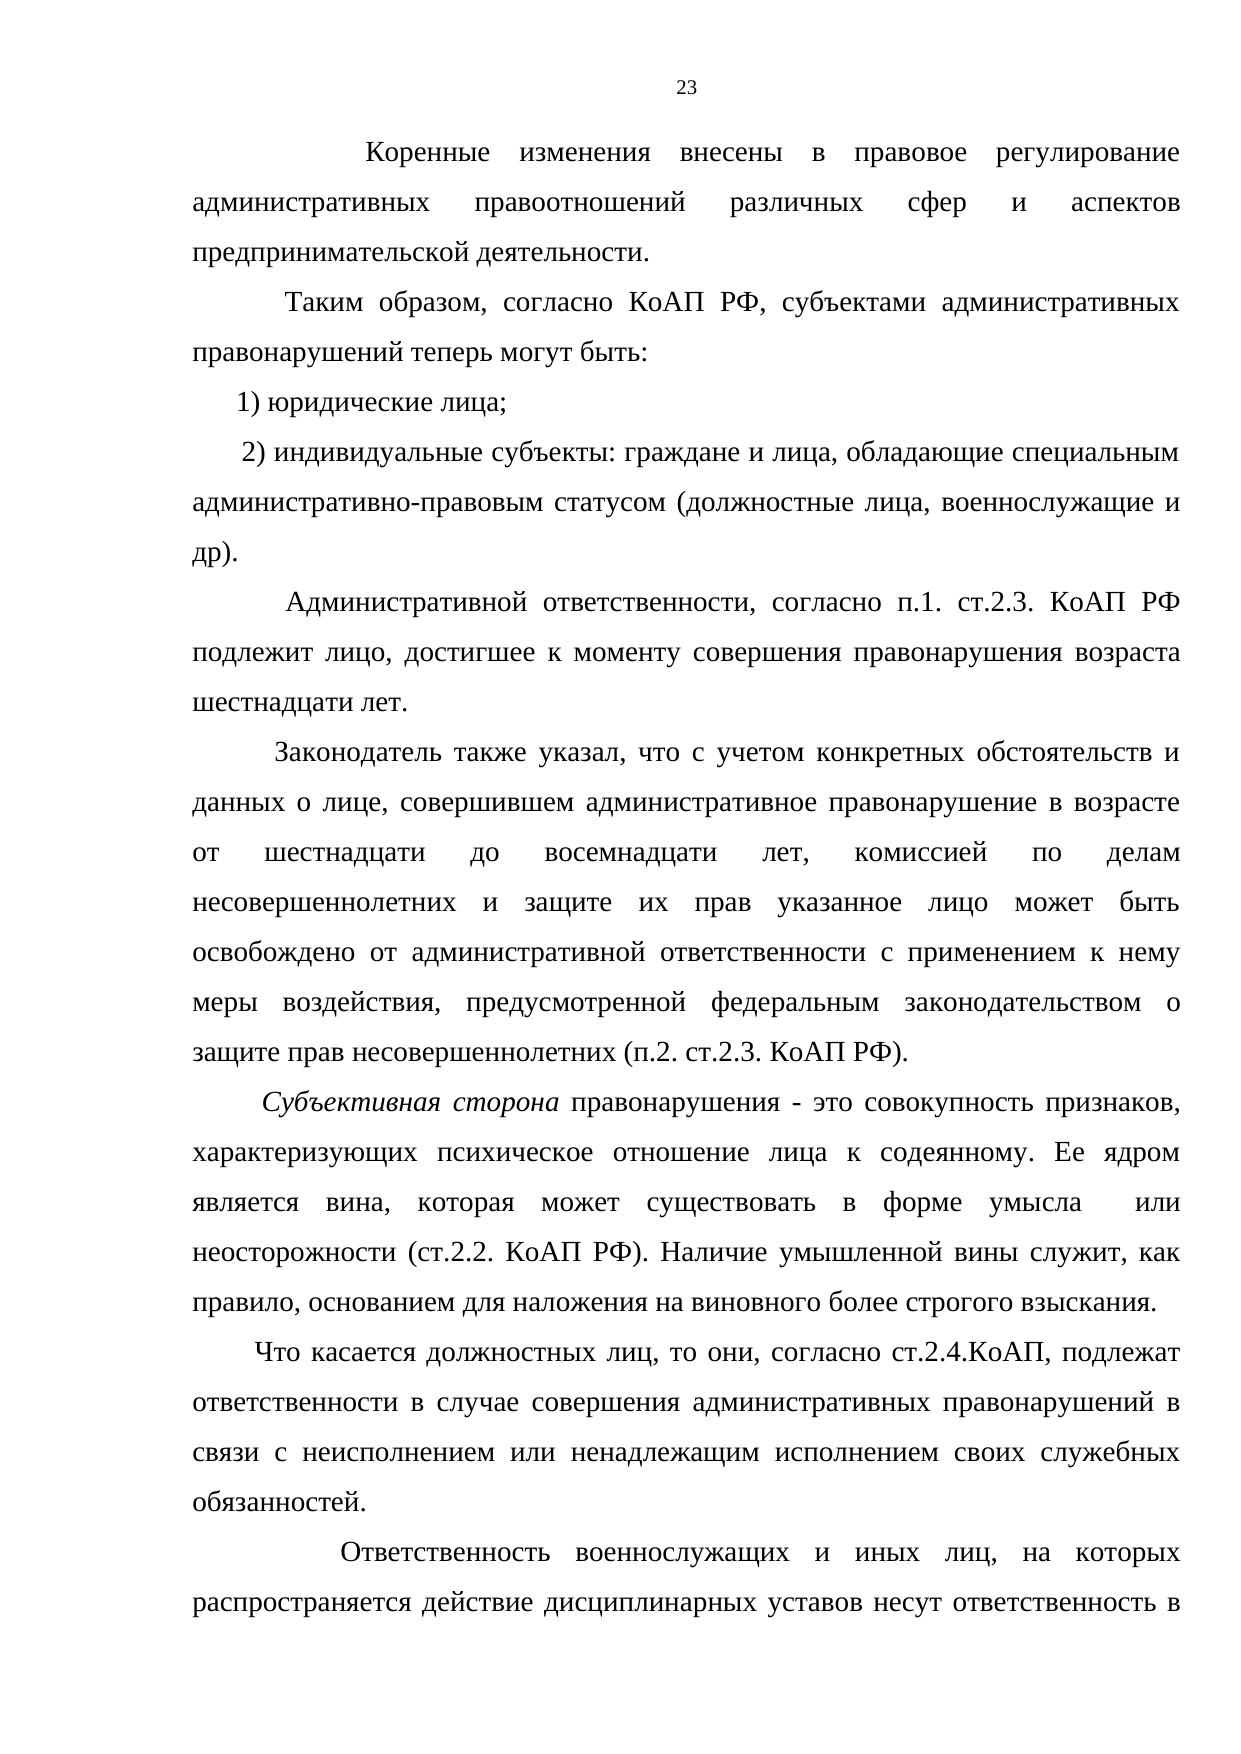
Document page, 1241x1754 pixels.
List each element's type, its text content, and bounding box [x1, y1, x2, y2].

text Законодатель также указал, что с учетом конкретных обстоятельств и данных о лице, совершившем административное правонарушение в возрасте от шестнадцати до восемнадцати лет, комиссией по делам несовершеннолетних и защите их прав указанное лицо может быть освобождено от административной ответственности с применением к нему меры воздействия, предусмотренной федеральным законодательством о защите прав несовершеннолетних (п.2. ст.2.3. КоАП РФ). [192, 718, 1181, 1068]
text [192, 1518, 1181, 1618]
text Коренные изменения внесены в правовое регулирование административных правоотношений различных сфер и аспектов предпринимательской деятельности. [192, 118, 1181, 268]
text Административной ответственности, согласно п.1. ст.2.3. КоАП РФ подлежит лицо, достигшее к моменту совершения правонарушения возраста шестнадцати лет. [192, 568, 1181, 718]
text 2) индивидуальные субъекты: граждане и лица, обладающие специальным административно-правовым статусом (должностные лица, военнослужащие и др). [192, 418, 1181, 568]
text Что касается должностных лиц, то они, согласно ст.2.4.КоАП, подлежат ответственности в случае совершения административных правонарушений в связи с неисполнением или ненадлежащим исполнением своих служебных обязанностей. [192, 1318, 1181, 1518]
text 1) юридические лица; [192, 368, 1181, 418]
text Таким образом, согласно КоАП РФ, субъектами административных правонарушений теперь могут быть: [192, 268, 1181, 368]
text Субъективная сторона правонарушения - это совокупность признаков, характеризующих психическое отношение лица к содеянному. Ее ядром является вина, которая может существовать в форме умысла или неосторожности (ст.2.2. КоАП РФ). Наличие умышленной вины служит, как правило, основанием для наложения на виновного более строгого взыскания. [192, 1068, 1181, 1318]
